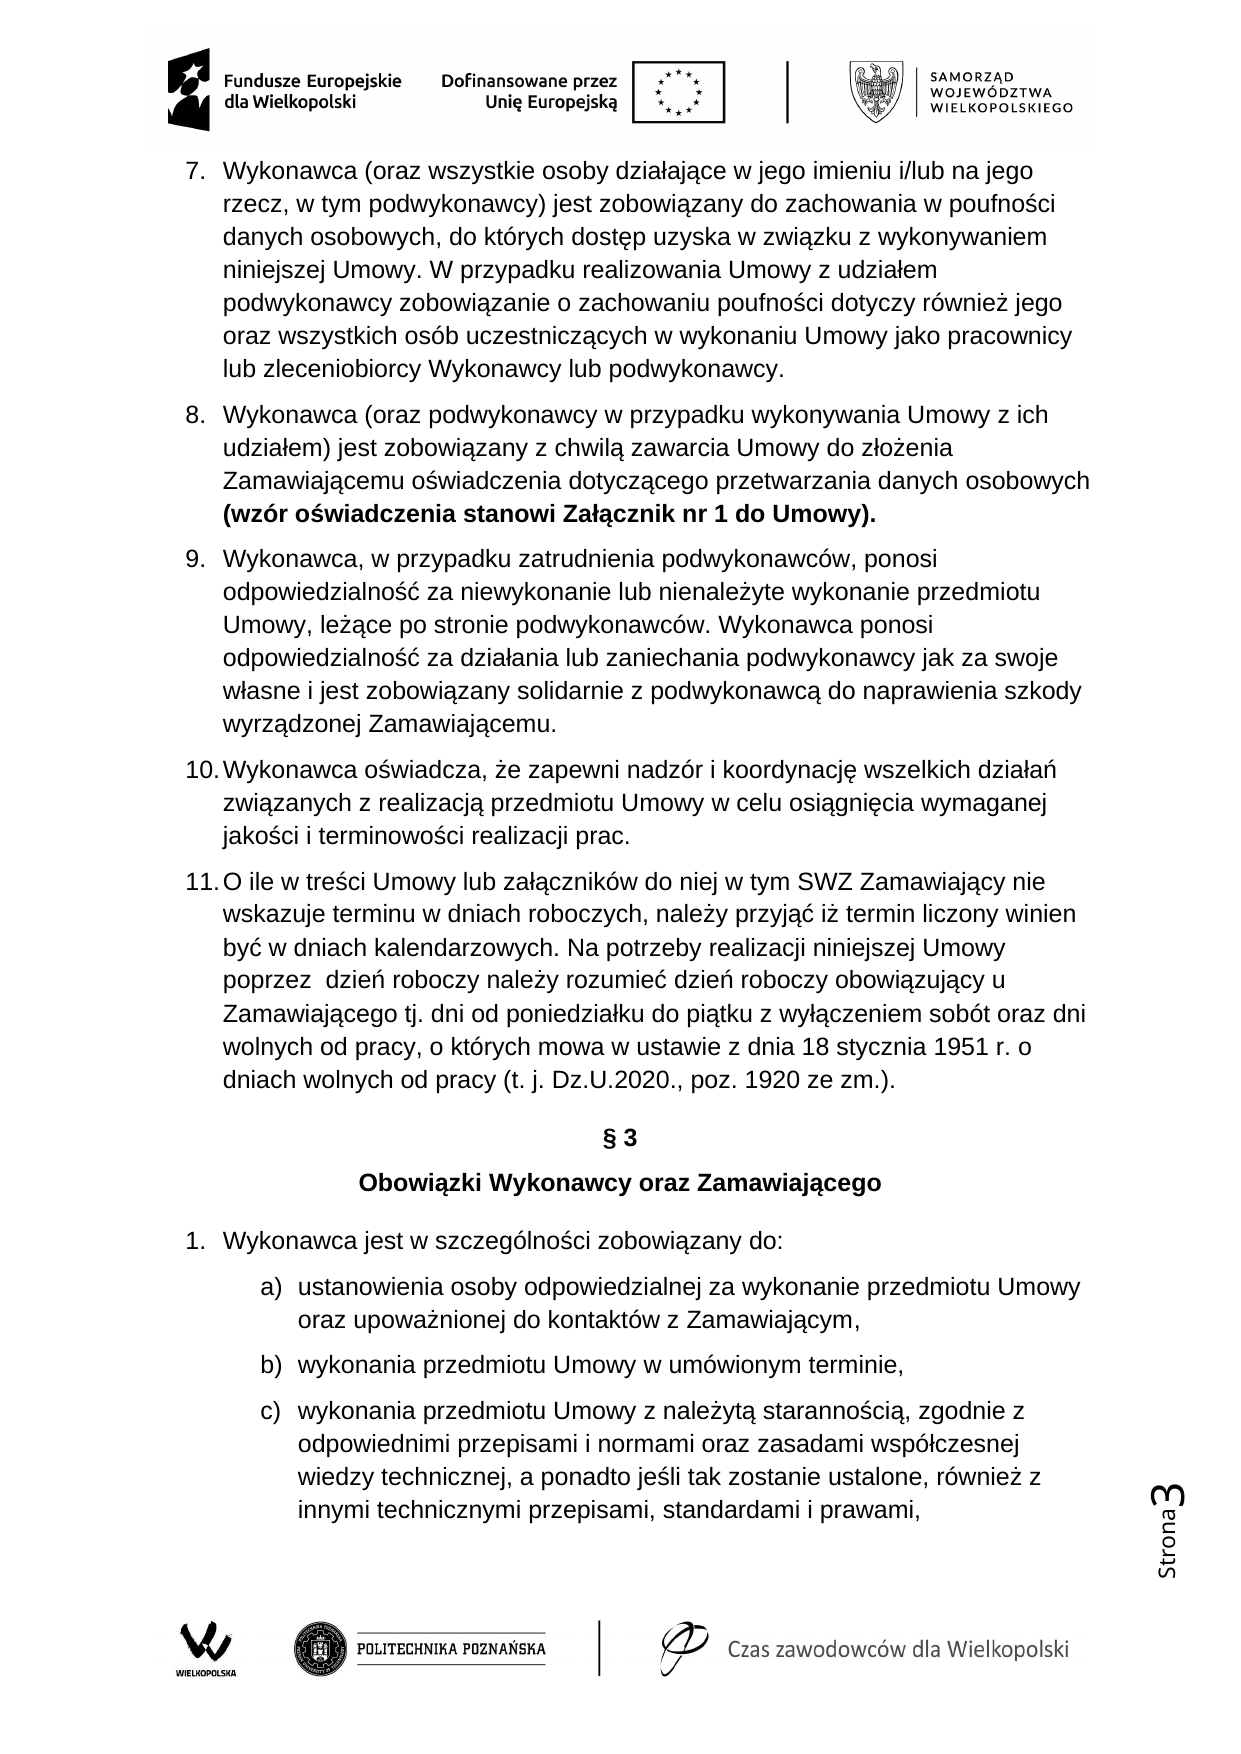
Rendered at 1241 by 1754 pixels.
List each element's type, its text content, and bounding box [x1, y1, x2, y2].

list wykonania przedmiotu Umowy w umówionym terminie, [260, 1350, 1093, 1379]
text § 3 [148, 1123, 1093, 1151]
list Wykonawca oświadcza, że zapewni nadzór i koordynację wszelkich działań związanych z realizacją przedmiotu Umowy w celu osiągnięcia wymaganej jakości i terminowości realizacji prac. [185, 755, 1093, 850]
picture [147, 27, 1093, 152]
list ustanowienia osoby odpowiedzialnej za wykonanie przedmiotu Umowy oraz upoważnionej do kontaktów z Zamawiającym, [260, 1272, 1093, 1333]
list Wykonawca, w przypadku zatrudnienia podwykonawców, ponosi odpowiedzialność za niewykonanie lub nienależyte wykonanie przedmiotu Umowy, leżące po stronie podwykonawców. Wykonawca ponosi odpowiedzialność za działania lub zaniechania podwykonawcy jak za swoje własne i jest zobowiązany solidarnie z podwykonawcą do naprawienia szkody wyrządzonej Zamawiającemu. [185, 544, 1093, 738]
picture [147, 1620, 1093, 1677]
list Wykonawca (oraz wszystkie osoby działające w jego imieniu i/lub na jego rzecz, w tym podwykonawcy) jest zobowiązany do zachowania w poufności danych osobowych, do których dostęp uzyska w związku z wykonywaniem niniejszej Umowy. W przypadku realizowania Umowy z udziałem podwykonawcy zobowiązanie o zachowaniu poufności dotyczy również jego oraz wszystkich osób uczestniczących w wykonaniu Umowy jako pracownicy lub zleceniobiorcy Wykonawcy lub podwykonawcy. [185, 148, 1093, 383]
list Wykonawca (oraz podwykonawcy w przypadku wykonywania Umowy z ich udziałem) jest zobowiązany z chwilą zawarcia Umowy do złożenia Zamawiającemu oświadczenia dotyczącego przetwarzania danych osobowych (wzór oświadczenia stanowi Załącznik nr 1 do Umowy). [185, 400, 1093, 527]
list Wykonawca jest w szczególności zobowiązany do: [185, 1226, 1093, 1255]
list wykonania przedmiotu Umowy z należytą starannością, zgodnie z odpowiednimi przepisami i normami oraz zasadami współczesnej wiedzy technicznej, a ponadto jeśli tak zostanie ustalone, również z innymi technicznymi przepisami, standardami i prawami, [260, 1396, 1093, 1523]
subtitle Obowiązki Wykonawcy oraz Zamawiającego [148, 1168, 1093, 1197]
list O ile w treści Umowy lub załączników do niej w tym SWZ Zamawiający nie wskazuje terminu w dniach roboczych, należy przyjąć iż termin liczony winien być w dniach kalendarzowych. Na potrzeby realizacji niniejszej Umowy poprzez dzień roboczy należy rozumieć dzień roboczy obowiązujący u Zamawiającego tj. dni od poniedziałku do piątku z wyłączeniem sobót oraz dni wolnych od pracy, o których mowa w ustawie z dnia 18 stycznia 1951 r. o dniach wolnych od pracy (t. j. Dz.U.2020., poz. 1920 ze zm.). [185, 866, 1093, 1093]
